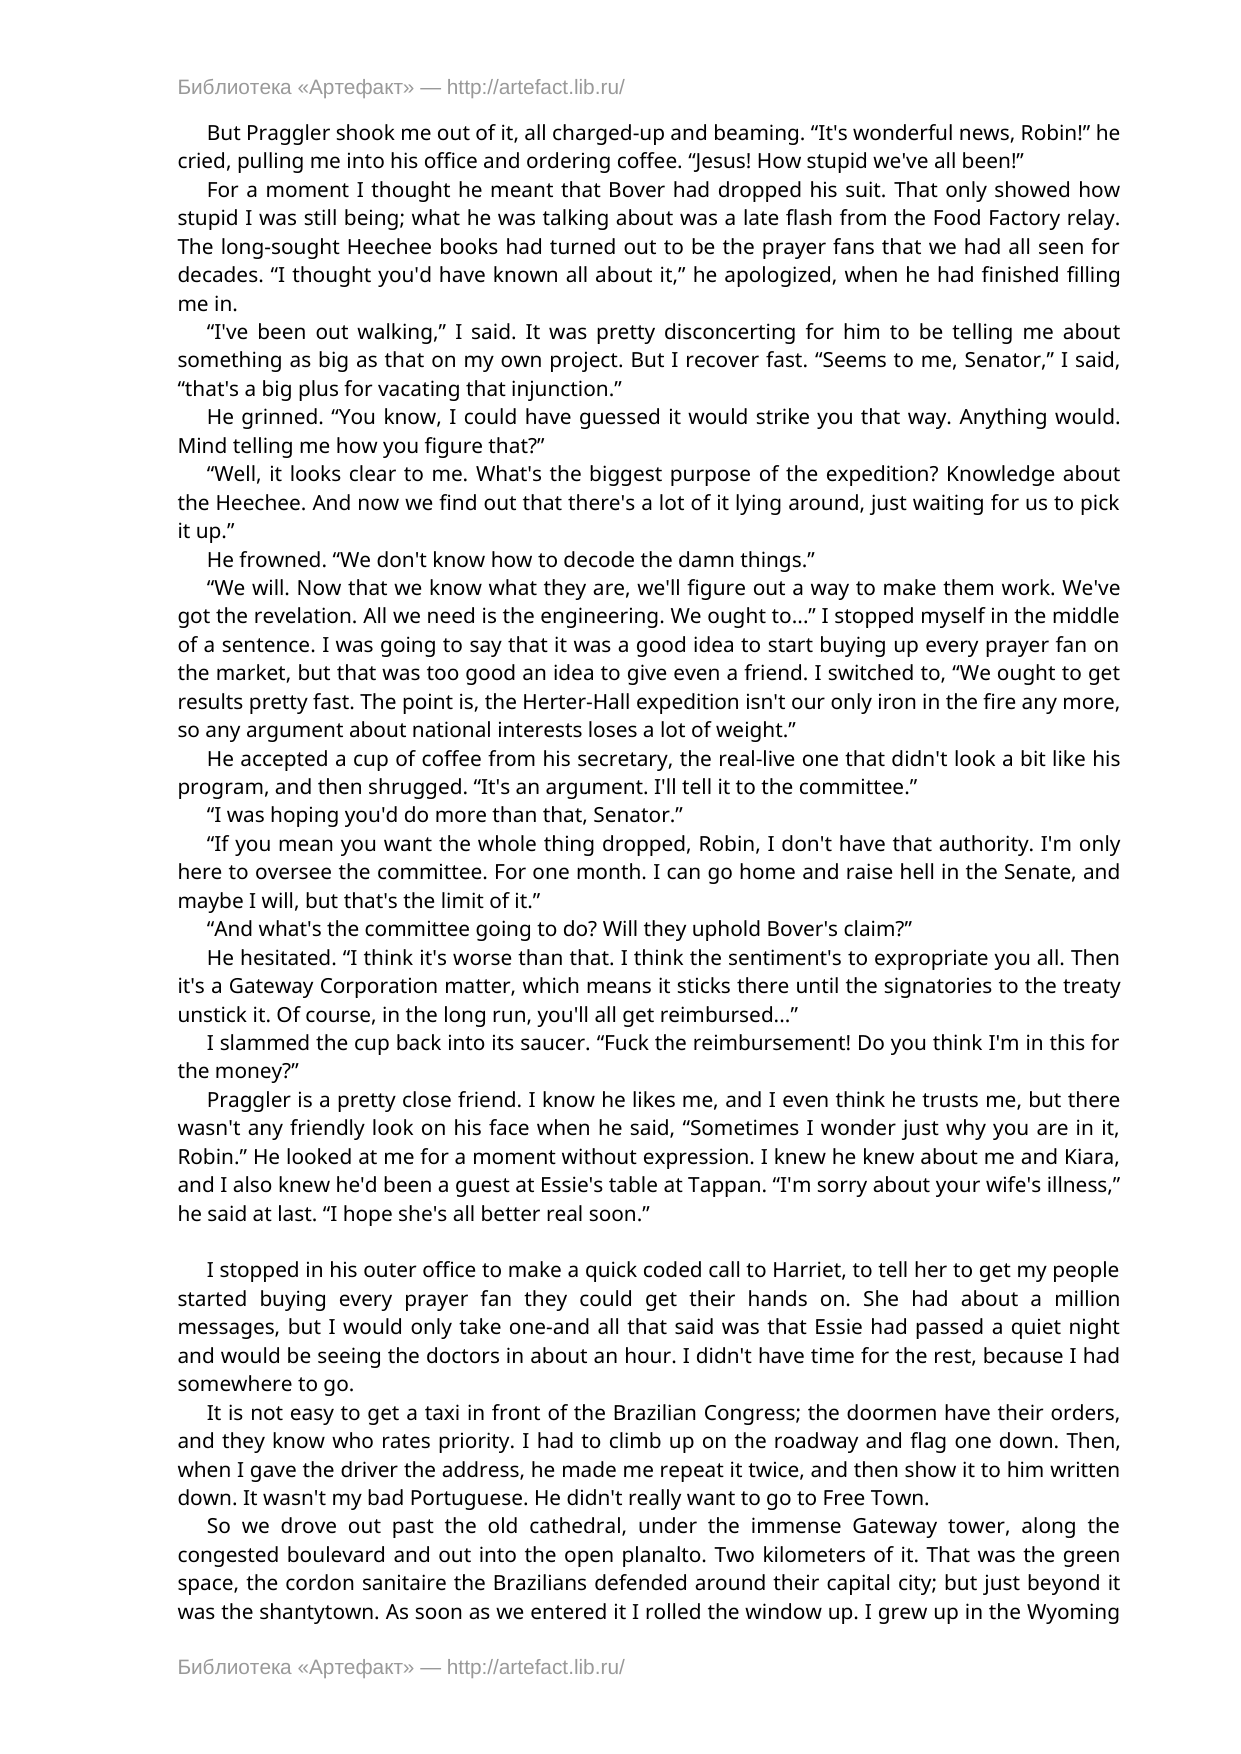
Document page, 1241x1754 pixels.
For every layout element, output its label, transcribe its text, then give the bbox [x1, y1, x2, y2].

text I stopped in his outer office to make a quick coded call to Harriet, to tell her to get my people started buying every prayer fan they could get their hands on. She had about a million messages, but I would only take one-and all that said was that Essie had passed a quiet night and would be seeing the doctors in about an hour. I didn't have time for the rest, because I had somewhere to go. [177, 1256, 1122, 1398]
text But Praggler shook me out of it, all charged-up and beaming. “It's wonderful news, Robin!” he cried, pulling me into his office and ordering coffee. “Jesus! How stupid we've all been!” [177, 118, 1122, 175]
text “I've been out walking,” I said. It was pretty disconcerting for him to be telling me about something as big as that on my own project. But I recover fast. “Seems to me, Senator,” I said, “that's a big plus for vacating that injunction.” [177, 317, 1122, 402]
text It is not easy to get a taxi in front of the Brazilian Congress; the doormen have their orders, and they know who rates priority. I had to climb up on the roadway and flag one down. Then, when I gave the driver the address, he made me repeat it twice, and then show it to him written down. It wasn't my bad Portuguese. He didn't really want to go to Free Town. [177, 1398, 1122, 1512]
text He frowned. “We don't know how to decode the damn things.” [177, 545, 1122, 573]
text Praggler is a pretty close friend. I know he likes me, and I even think he trusts me, but there wasn't any friendly look on his face when he said, “Sometimes I wonder just why you are in it, Robin.” He looked at me for a moment without expression. I knew he knew about me and Kiara, and I also knew he'd been a guest at Essie's table at Tappan. “I'm sorry about your wife's illness,” he said at last. “I hope she's all better real soon.” [177, 1085, 1122, 1227]
text “And what's the committee going to do? Will they uphold Bover's claim?” [177, 914, 1122, 943]
text He accepted a cup of coffee from his secretary, the real-live one that didn't look a bit like his program, and then shrugged. “It's an argument. I'll tell it to the committee.” [177, 744, 1122, 801]
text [177, 1512, 1122, 1625]
text “If you mean you want the whole thing dropped, Robin, I don't have that authority. I'm only here to oversee the committee. For one month. I can go home and raise hell in the Senate, and maybe I will, but that's the limit of it.” [177, 829, 1122, 914]
text “We will. Now that we know what they are, we'll figure out a way to make them work. We've got the revelation. All we need is the engineering. We ought to...” I stopped myself in the middle of a sentence. I was going to say that it was a good idea to start buying up every prayer fan on the market, but that was too good an idea to give even a friend. I switched to, “We ought to get results pretty fast. The point is, the Herter-Hall expedition isn't our only iron in the fire any more, so any argument about national interests loses a lot of weight.” [177, 573, 1122, 744]
text “Well, it looks clear to me. What's the biggest purpose of the expedition? Knowledge about the Heechee. And now we find out that there's a lot of it lying around, just waiting for us to pick it up.” [177, 459, 1122, 545]
text For a moment I thought he meant that Bover had dropped his suit. That only showed how stupid I was still being; what he was talking about was a late flash from the Food Factory relay. The long-sought Heechee books had turned out to be the prayer fans that we had all seen for decades. “I thought you'd have known all about it,” he apologized, when he had finished filling me in. [177, 175, 1122, 317]
text He grinned. “You know, I could have guessed it would strike you that way. Anything would. Mind telling me how you figure that?” [177, 402, 1122, 459]
text I slammed the cup back into its saucer. “Fuck the reimbursement! Do you think I'm in this for the money?” [177, 1028, 1122, 1085]
text “I was hoping you'd do more than that, Senator.” [177, 801, 1122, 829]
text He hesitated. “I think it's worse than that. I think the sentiment's to expropriate you all. Then it's a Gateway Corporation matter, which means it sticks there until the signatories to the treaty unstick it. Of course, in the long run, you'll all get reimbursed...” [177, 943, 1122, 1028]
